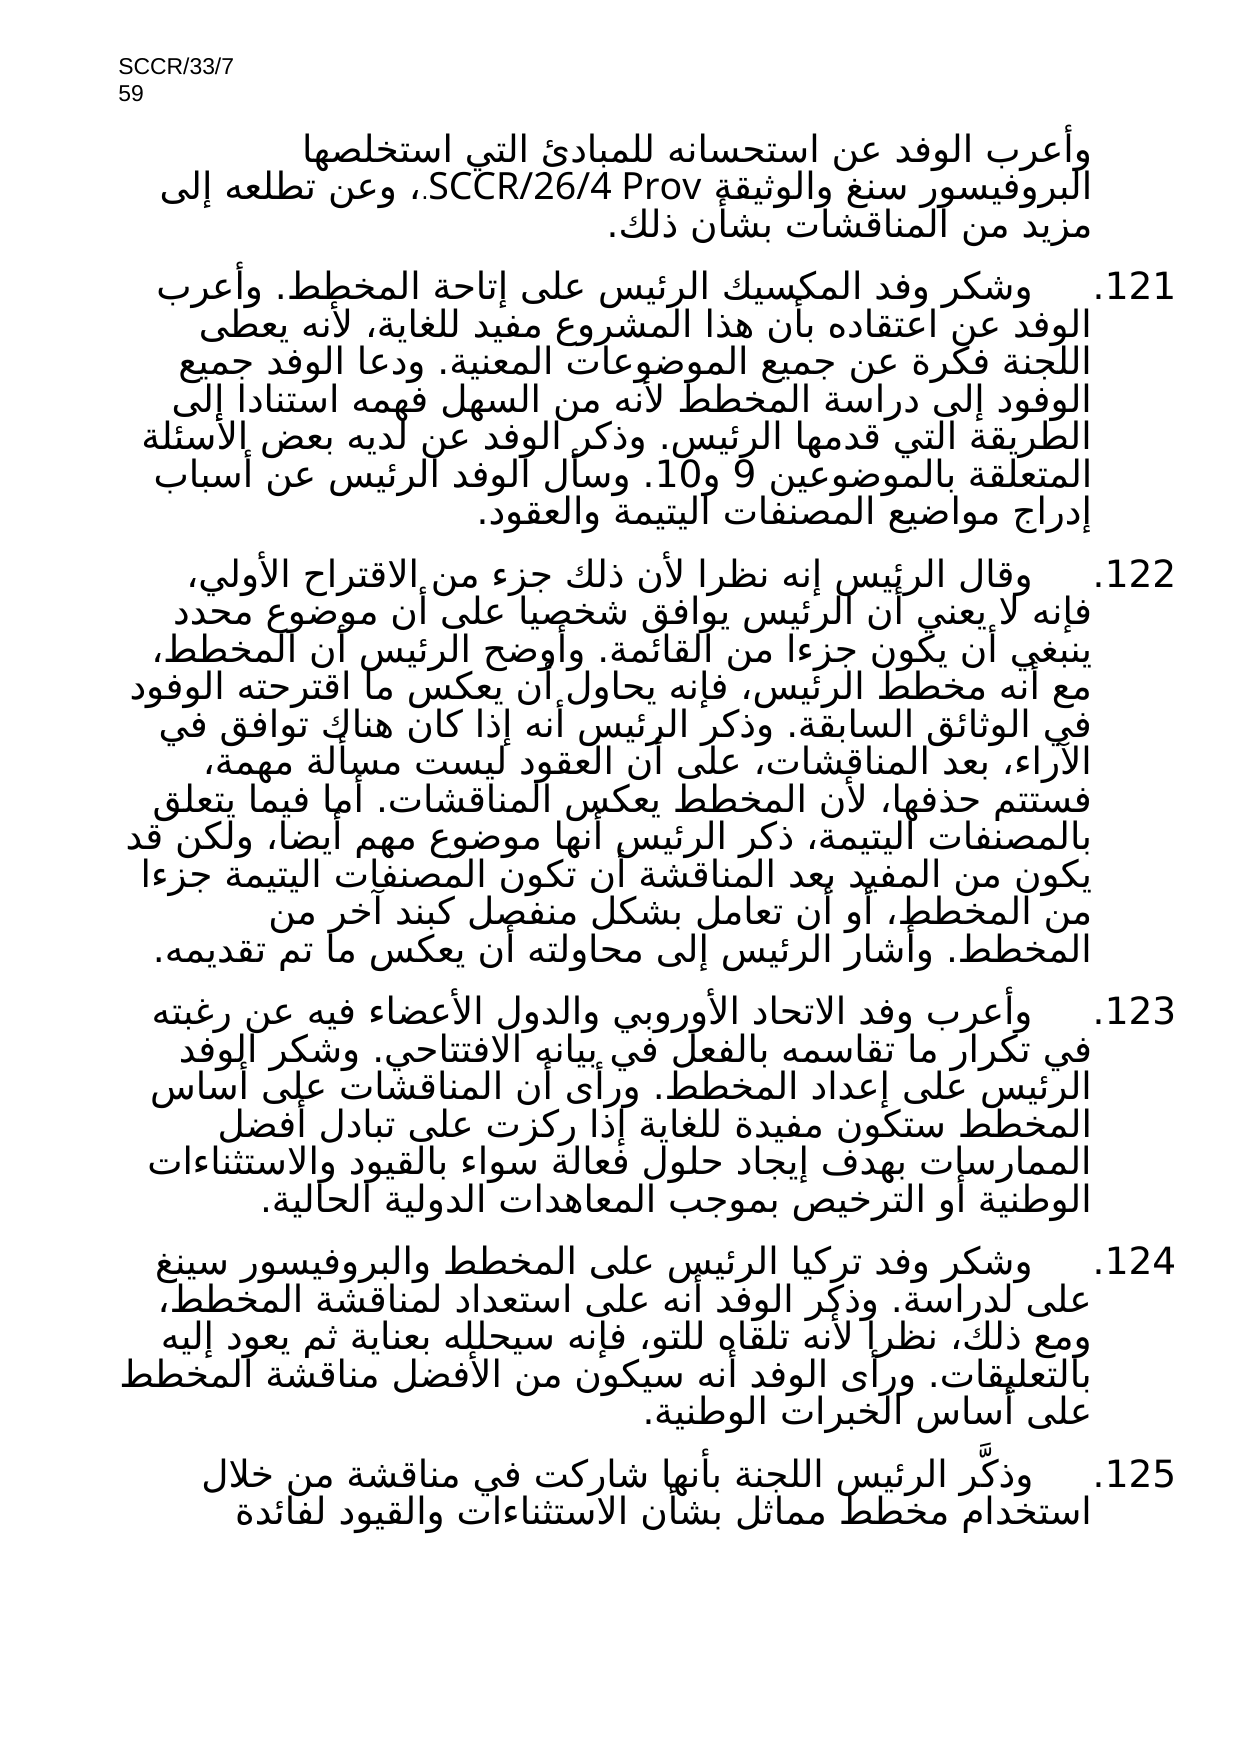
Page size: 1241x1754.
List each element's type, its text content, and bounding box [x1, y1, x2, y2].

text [118, 1457, 1092, 1532]
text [118, 132, 1092, 245]
text وأعرب وفد الاتحاد الأوروبي والدول الأعضاء فيه عن رغبته في تكرار ما تقاسمه بالفعل في بيانه الافتتاحي. وشكر الوفد الرئيس على إعداد المخطط. ورأى أن المناقشات على أساس المخطط ستكون مفيدة للغاية إذا ركزت على تبادل أفضل الممارسات بهدف إيجاد حلول فعالة سواء بالقيود والاستثناءات الوطنية أو الترخيص بموجب المعاهدات الدولية الحالية. [118, 995, 1092, 1220]
text وشكر وفد تركيا الرئيس على المخطط والبروفيسور سينغ على لدراسة. وذكر الوفد أنه على استعداد لمناقشة المخطط، ومع ذلك، نظرا لأنه تلقاه للتو، فإنه سيحلله بعناية ثم يعود إليه بالتعليقات. ورأى الوفد أنه سيكون من الأفضل مناقشة المخطط على أساس الخبرات الوطنية. [118, 1245, 1092, 1432]
text وشكر وفد المكسيك الرئيس على إتاحة المخطط. وأعرب الوفد عن اعتقاده بأن هذا المشروع مفيد للغاية، لأنه يعطى اللجنة فكرة عن جميع الموضوعات المعنية. ودعا الوفد جميع الوفود إلى دراسة المخطط لأنه من السهل فهمه استنادا إلى الطريقة التي قدمها الرئيس. وذكر الوفد عن لديه بعض الأسئلة المتعلقة بالموضوعين 9 و10. وسأل الوفد الرئيس عن أسباب إدراج مواضيع المصنفات اليتيمة والعقود. [118, 270, 1092, 532]
text وقال الرئيس إنه نظرا لأن ذلك جزء من الاقتراح الأولي، فإنه لا يعني أن الرئيس يوافق شخصيا على أن موضوع محدد ينبغي أن يكون جزءا من القائمة. وأوضح الرئيس أن المخطط، مع أنه مخطط الرئيس، فإنه يحاول أن يعكس ما اقترحته الوفود في الوثائق السابقة. وذكر الرئيس أنه إذا كان هناك توافق في الآراء، بعد المناقشات، على أن العقود ليست مسألة مهمة، فستتم حذفها، لأن المخطط يعكس المناقشات. أما فيما يتعلق بالمصنفات اليتيمة، ذكر الرئيس أنها موضوع مهم أيضا، ولكن قد يكون من المفيد بعد المناقشة أن تكون المصنفات اليتيمة جزءا من المخطط، أو أن تعامل بشكل منفصل كبند آخر من المخطط. وأشار الرئيس إلى محاولته أن يعكس ما تم تقديمه. [118, 557, 1092, 970]
